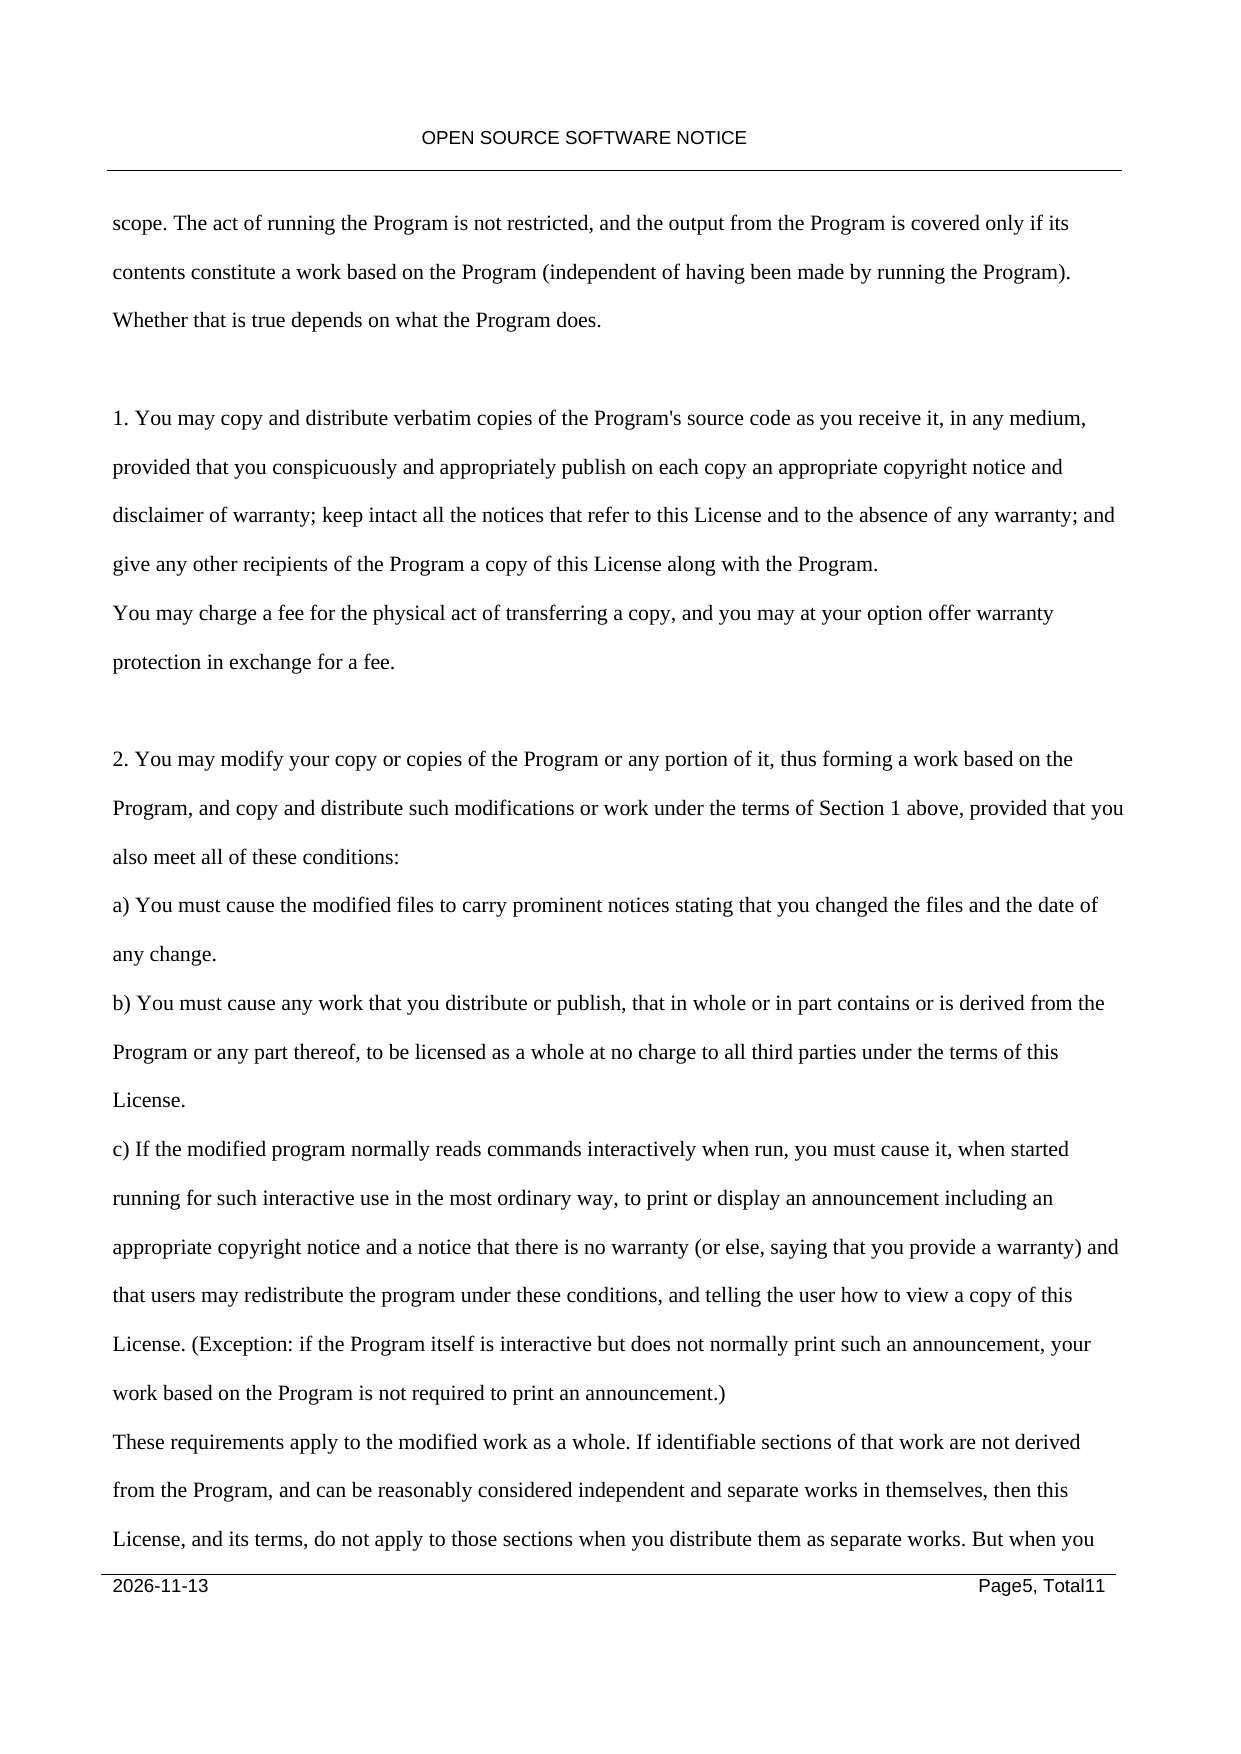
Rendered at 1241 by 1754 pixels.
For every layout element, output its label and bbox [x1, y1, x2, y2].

text [112, 206, 1128, 1555]
